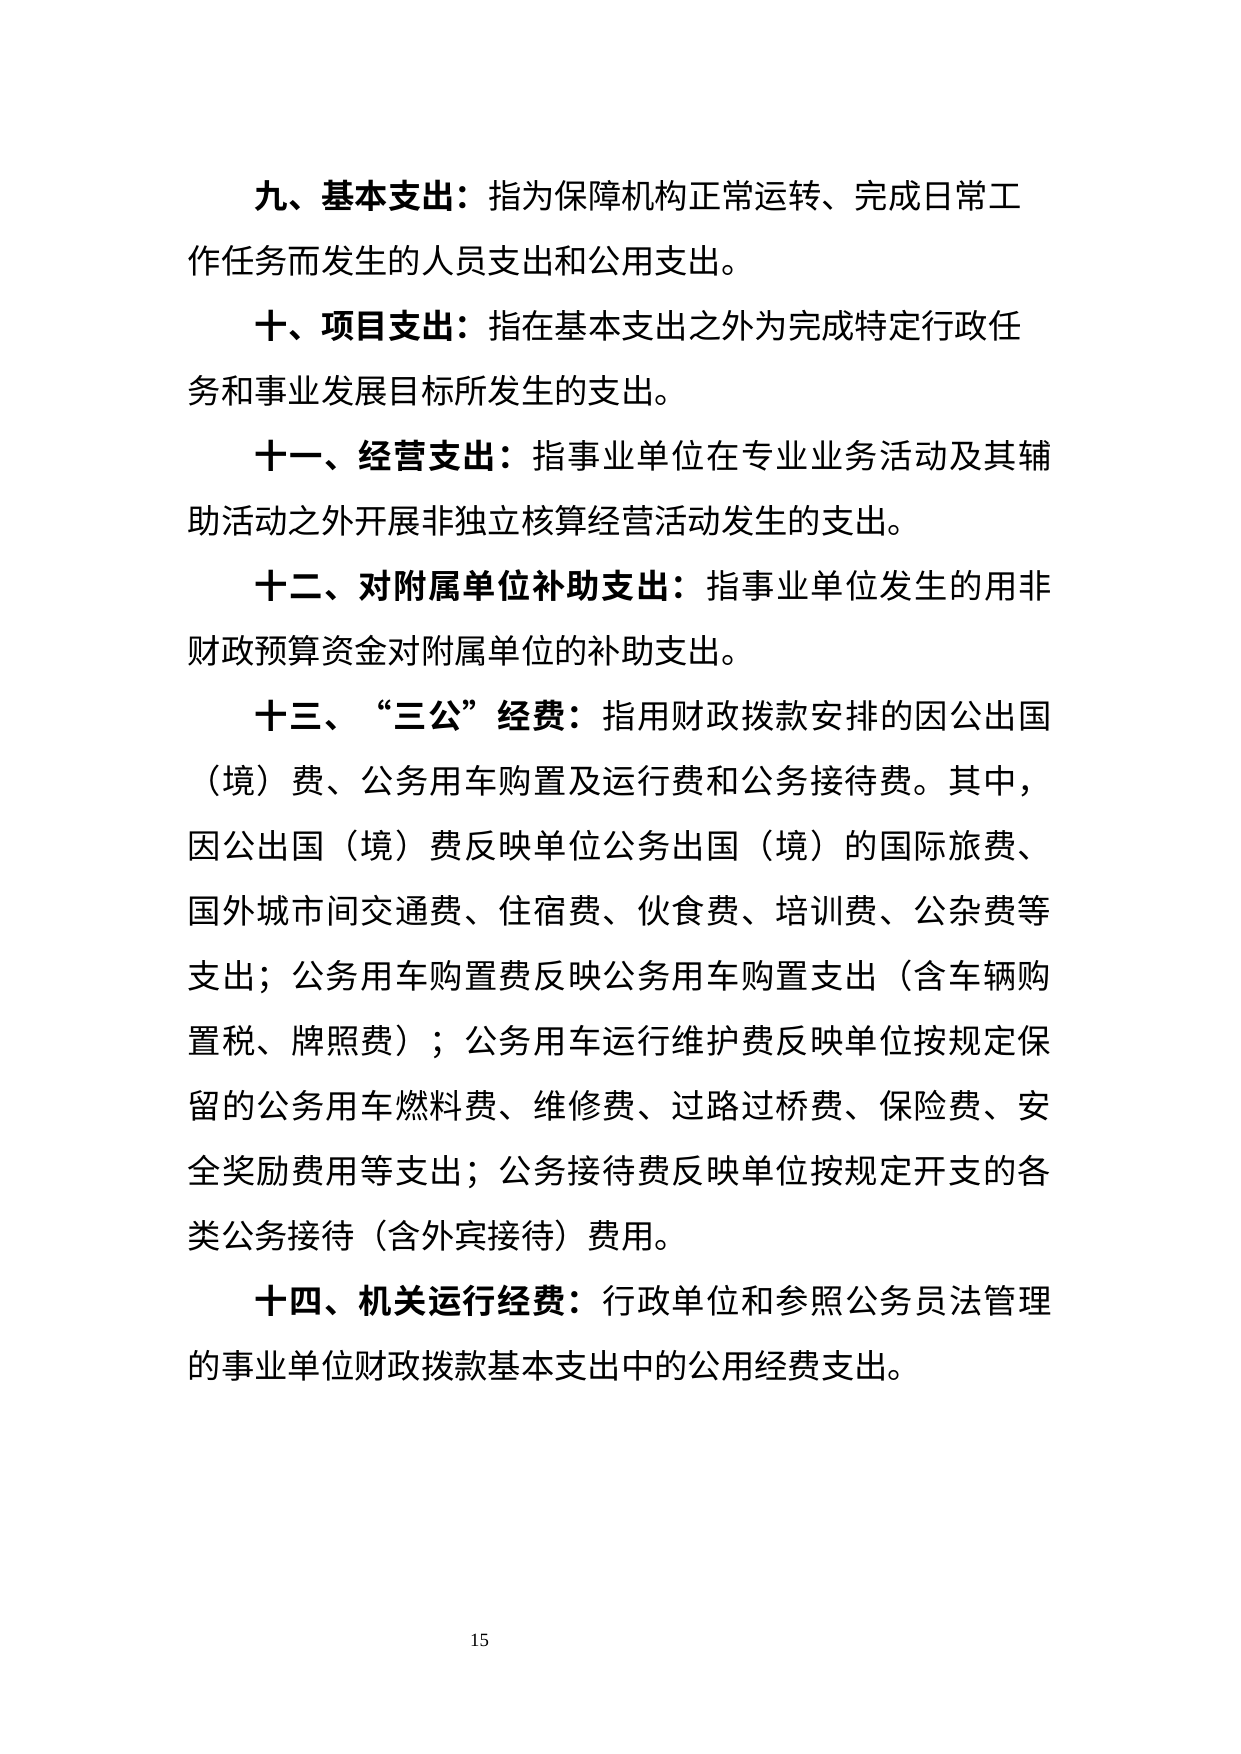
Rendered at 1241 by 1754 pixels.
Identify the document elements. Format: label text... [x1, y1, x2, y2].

text 十一、经营支出：指事业单位在专业业务活动及其辅助活动之外开展非独立核算经营活动发生的支出。 [187, 422, 1053, 552]
text 十二、对附属单位补助支出：指事业单位发生的用非财政预算资金对附属单位的补助支出。 [187, 552, 1053, 682]
text 十四、机关运行经费：行政单位和参照公务员法管理的事业单位财政拨款基本支出中的公用经费支出。 [187, 1267, 1053, 1397]
text 十三、“三公”经费：指用财政拨款安排的因公出国（境）费、公务用车购置及运行费和公务接待费。其中，因公出国（境）费反映单位公务出国（境）的国际旅费、国外城市间交通费、住宿费、伙食费、培训费、公杂费等支出；公务用车购置费反映公务用车购置支出（含车辆购置税、牌照费）；公务用车运行维护费反映单位按规定保留的公务用车燃料费、维修费、过路过桥费、保险费、安全奖励费用等支出；公务接待费反映单位按规定开支的各类公务接待（含外宾接待）费用。 [187, 682, 1053, 1267]
text 九、基本支出：指为保障机构正常运转、完成日常工作任务而发生的人员支出和公用支出。 [187, 162, 1053, 292]
text 十、项目支出：指在基本支出之外为完成特定行政任务和事业发展目标所发生的支出。 [187, 292, 1053, 422]
